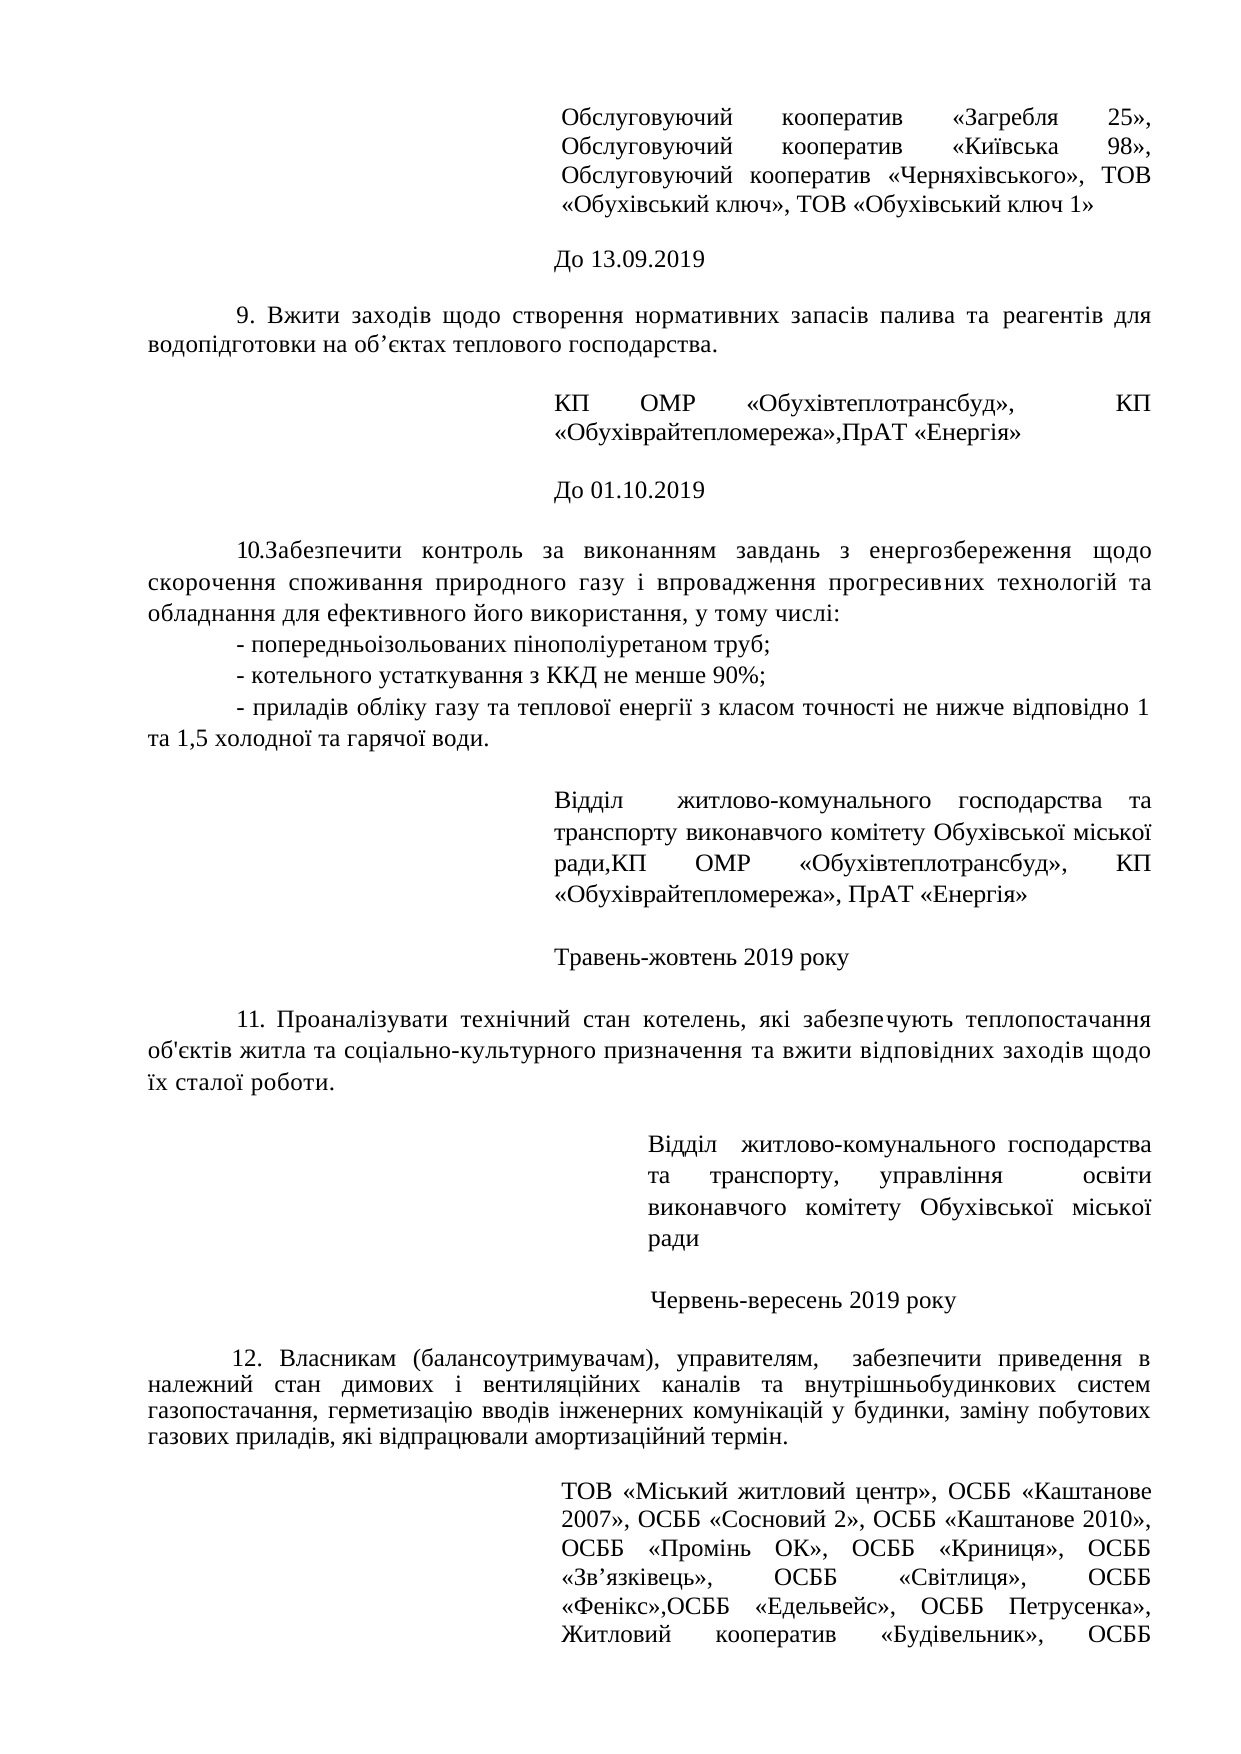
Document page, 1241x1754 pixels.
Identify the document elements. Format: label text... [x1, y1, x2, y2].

text - котельного устаткування з ККД не менше 90%; [148, 659, 1152, 690]
text Червень-вересень 2019 року [554, 1284, 1152, 1315]
text 9. Вжити заходів щодо створення нормативних запасів палива та реагентів для водопідготовки на об’єктах теплового господарства. [148, 300, 1152, 359]
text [561, 102, 1152, 217]
text До 13.09.2019 [554, 246, 1152, 273]
text 10.Забезпечити контроль за виконанням завдань з енергозбереження щодо скорочення споживання природного газу і впровадження прогресивних технологій та обладнання для ефективного його використання, у тому числі: [148, 534, 1152, 627]
text 12. Власникам (балансоутримувачам), управителям, забезпечити приведення в належний стан димових і вентиляційних каналів та внутрішньобудинкових систем газопостачання, герметизацію вводів інженерних комунікацій у будинки, заміну побутових газових приладів, які відпрацювали амортизаційний термін. [148, 1346, 1152, 1450]
text Відділ житлово-комунального господарства та транспорту виконавчого комітету Обухівської міської ради,КП ОМР «Обухівтеплотрансбуд», КП «Обухіврайтепломережа», ПрАТ «Енергія» [554, 784, 1152, 909]
text КП ОМР «Обухівтеплотрансбуд», КП «Обухіврайтепломережа»,ПрАТ «Енергія» [554, 388, 1152, 446]
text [561, 1476, 1152, 1648]
text 11. Проаналізувати технічний стан котелень, які забезпечують теплопостачання об'єктів житла та соціально-культурного призначення та вжити відповідних заходів щодо їх сталої роботи. [148, 1002, 1152, 1096]
text До 01.10.2019 [554, 475, 1152, 504]
text Відділ житлово-комунального господарства та транспорту, управління освіти виконавчого комітету Обухівської міської ради [648, 1127, 1152, 1252]
text - попередньоізольованих пінополіуретаном труб; [148, 627, 1152, 659]
text Травень-жовтень 2019 року [554, 940, 1152, 971]
text - приладів обліку газу та теплової енергії з класом точності не нижче відповідно 1 та 1,5 холодної та гарячої води. [148, 690, 1152, 752]
